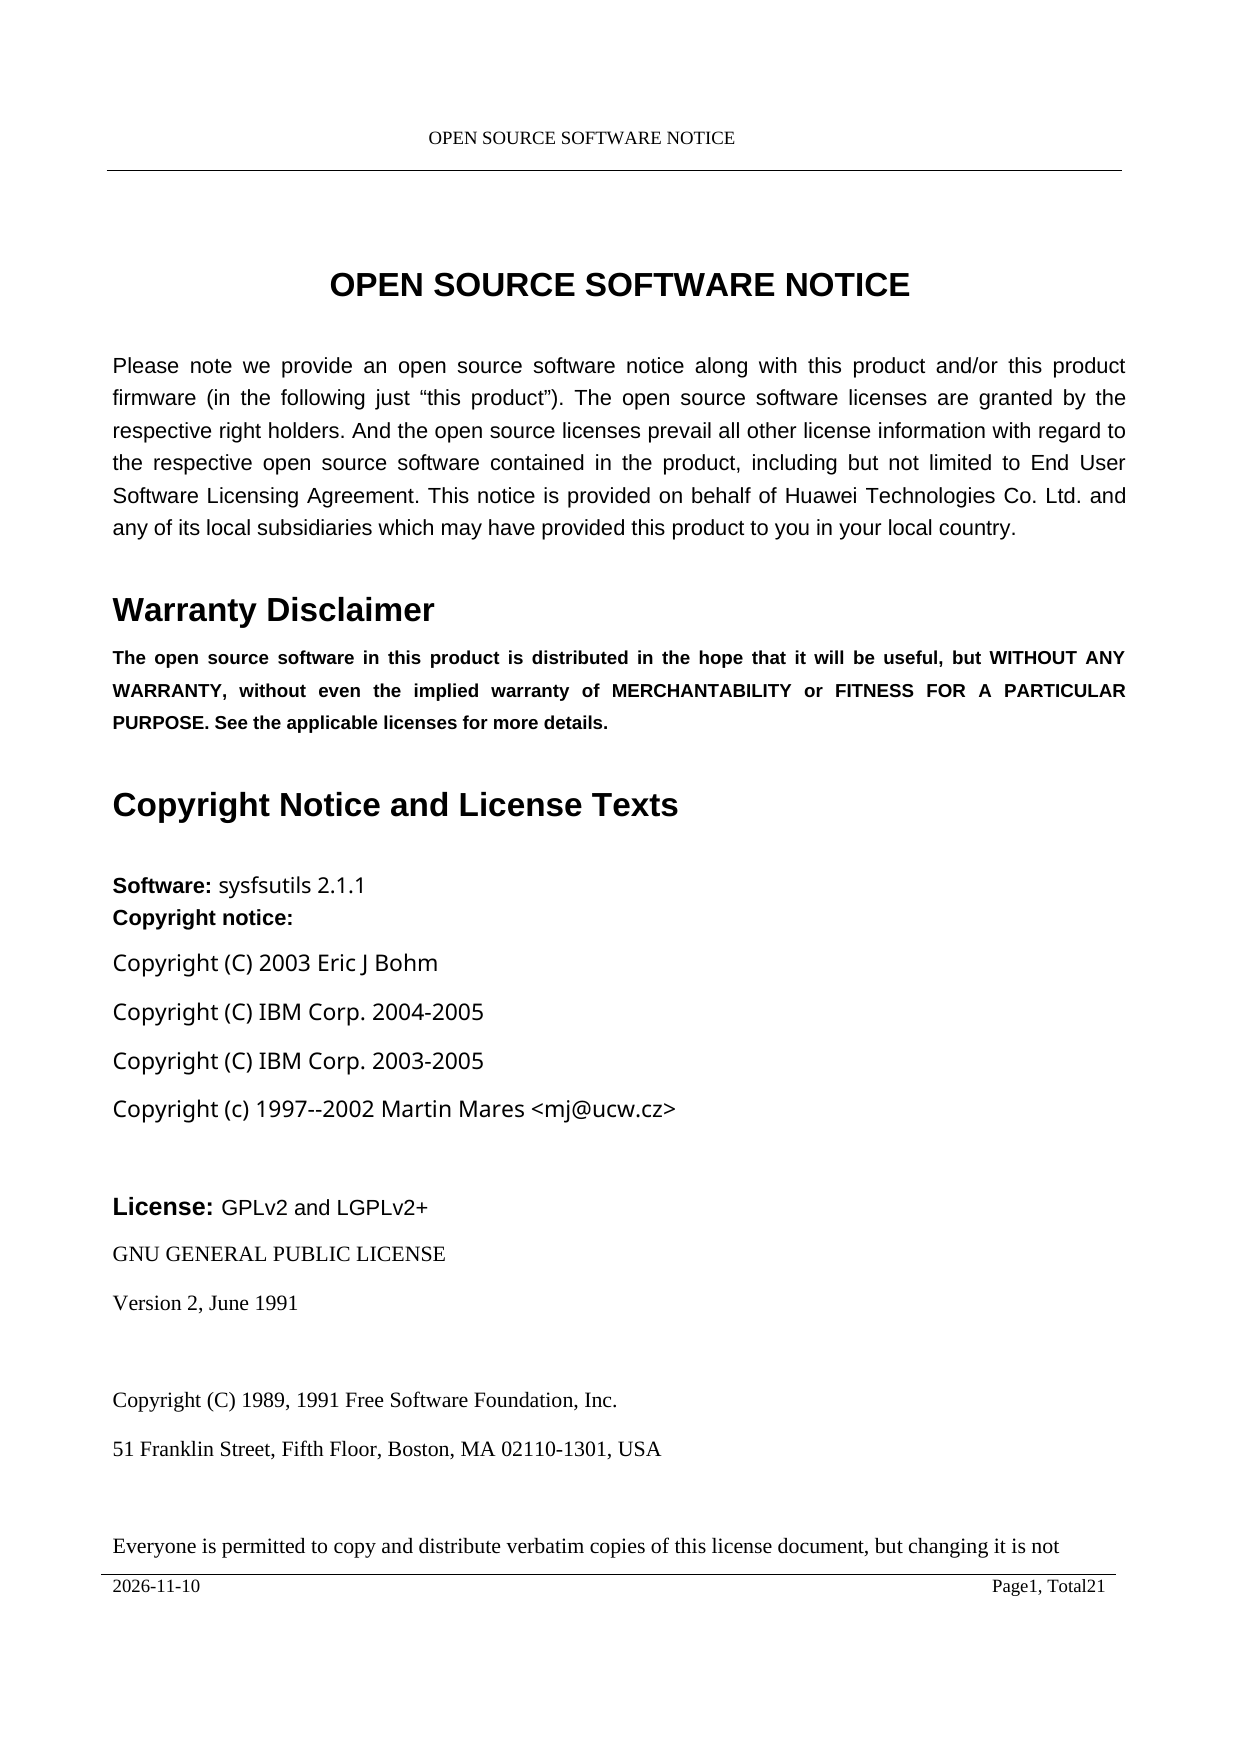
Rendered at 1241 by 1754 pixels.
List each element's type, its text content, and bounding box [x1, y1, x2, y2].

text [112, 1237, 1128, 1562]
text Copyright (C) 2003 Eric J Bohm Copyright (C) IBM Corp. 2004-2005 Copyright (C) IBM Corp. 2003-2005 Copyright (c) 1997--2002 Martin Mares <mj@ucw.cz> [112, 947, 1128, 1174]
text OPEN SOURCE SOFTWARE NOTICE [112, 251, 1128, 316]
text Please note we provide an open source software notice along with this product and/or this product firmware (in the following just “this product”). The open source software licenses are granted by the respective right holders. And the open source licenses prevail all other license information with regard to the respective open source software contained in the product, including but not limited to End User Software Licensing Agreement. This notice is provided on behalf of Huawei Technologies Co. Ltd. and any of its local subsidiaries which may have provided this product to you in your local country. [112, 349, 1128, 544]
text License: GPLv2 and LGPLv2+ [112, 1190, 1128, 1223]
text Copyright notice: [112, 901, 1128, 934]
text Software: sysfsutils 2.1.1 [112, 869, 1128, 901]
text The open source software in this product is distributed in the hope that it will be useful, but WITHOUT ANY WARRANTY, without even the implied warranty of MERCHANTABILITY or FITNESS FOR A PARTICULAR PURPOSE. See the applicable licenses for more details. [112, 641, 1128, 739]
text Warranty Disclaimer [112, 576, 1128, 641]
text Copyright Notice and License Texts [112, 771, 1128, 836]
